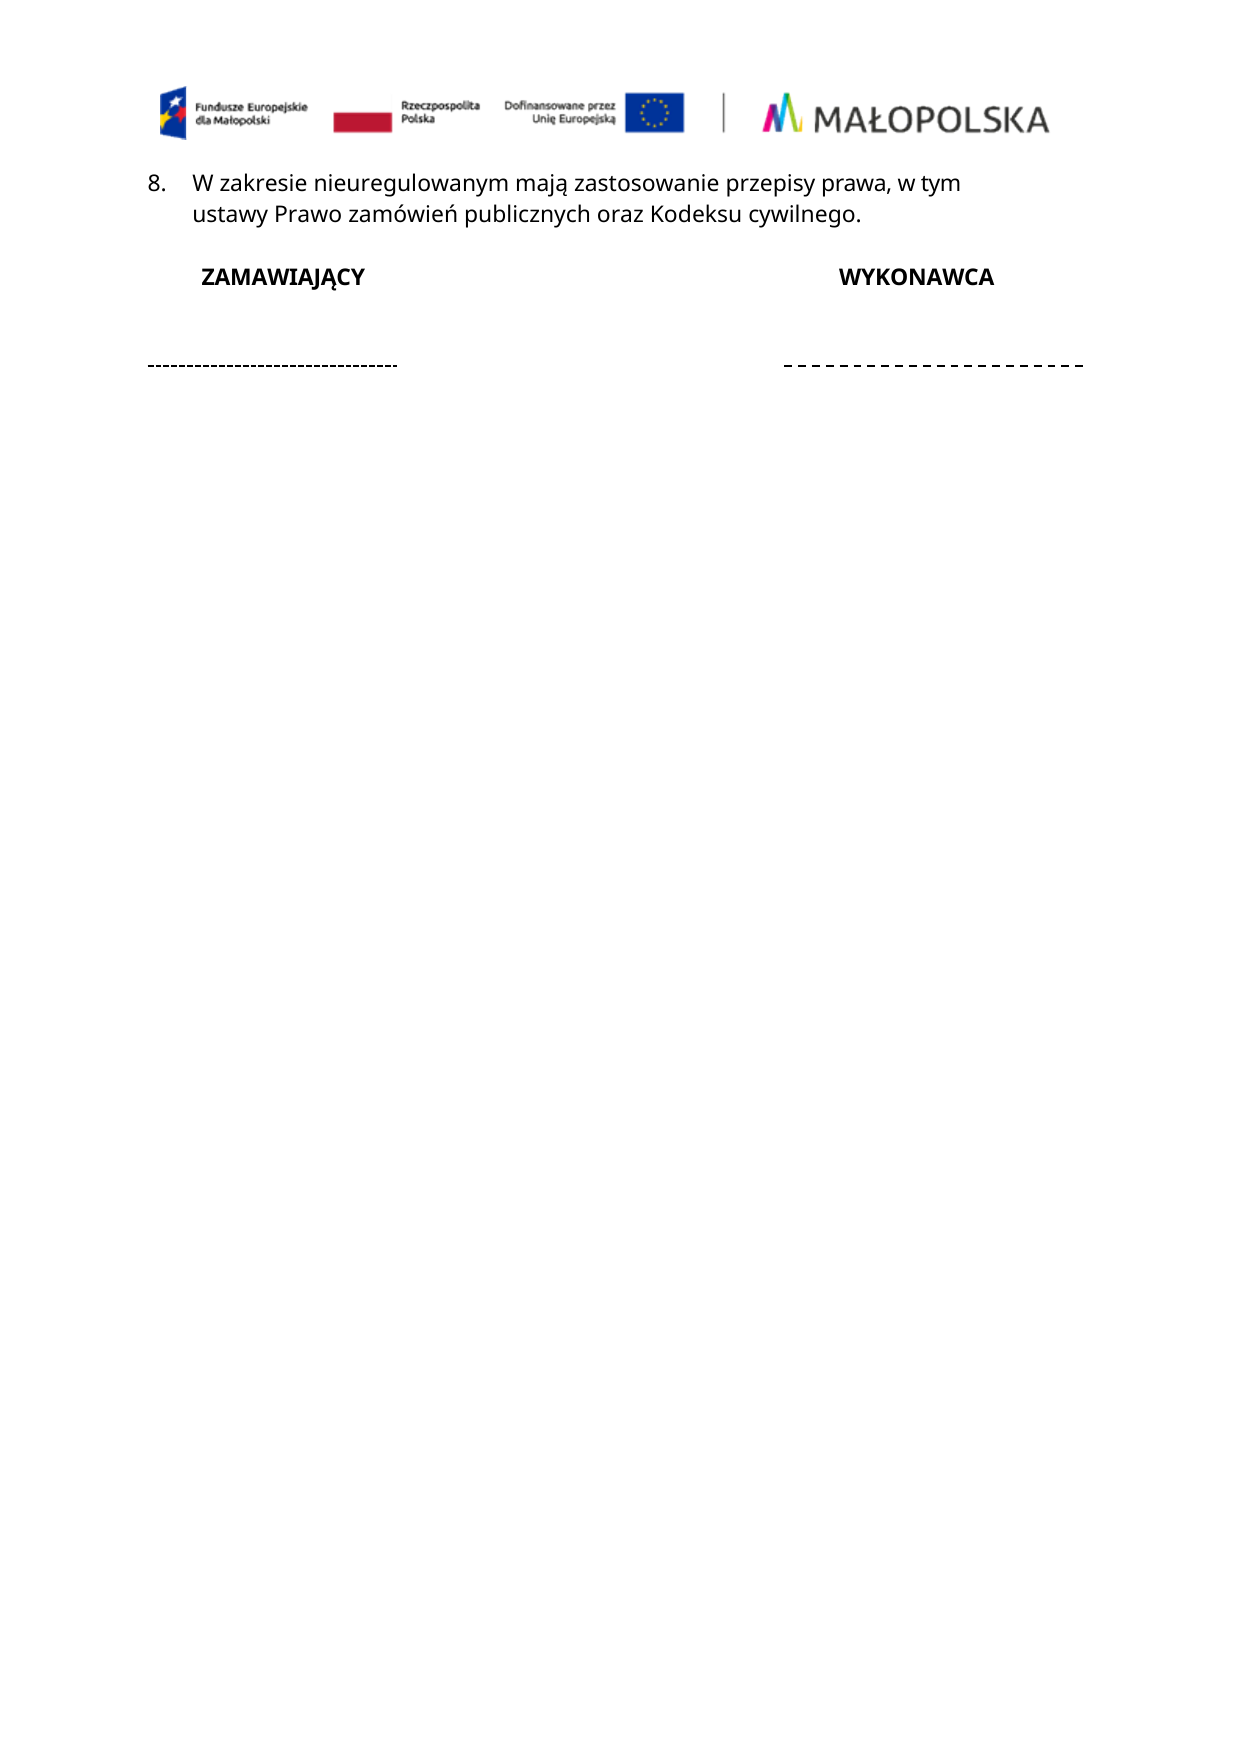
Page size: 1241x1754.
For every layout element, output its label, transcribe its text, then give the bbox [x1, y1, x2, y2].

picture [160, 86, 1051, 140]
list W zakresie nieuregulowanym mają zastosowanie przepisy prawa, w tym ustawy Prawo zamówień publicznych oraz Kodeksu cywilnego. [147, 167, 1032, 229]
text ZAMAWIAJĄCY WYKONAWCA [201, 261, 1105, 292]
